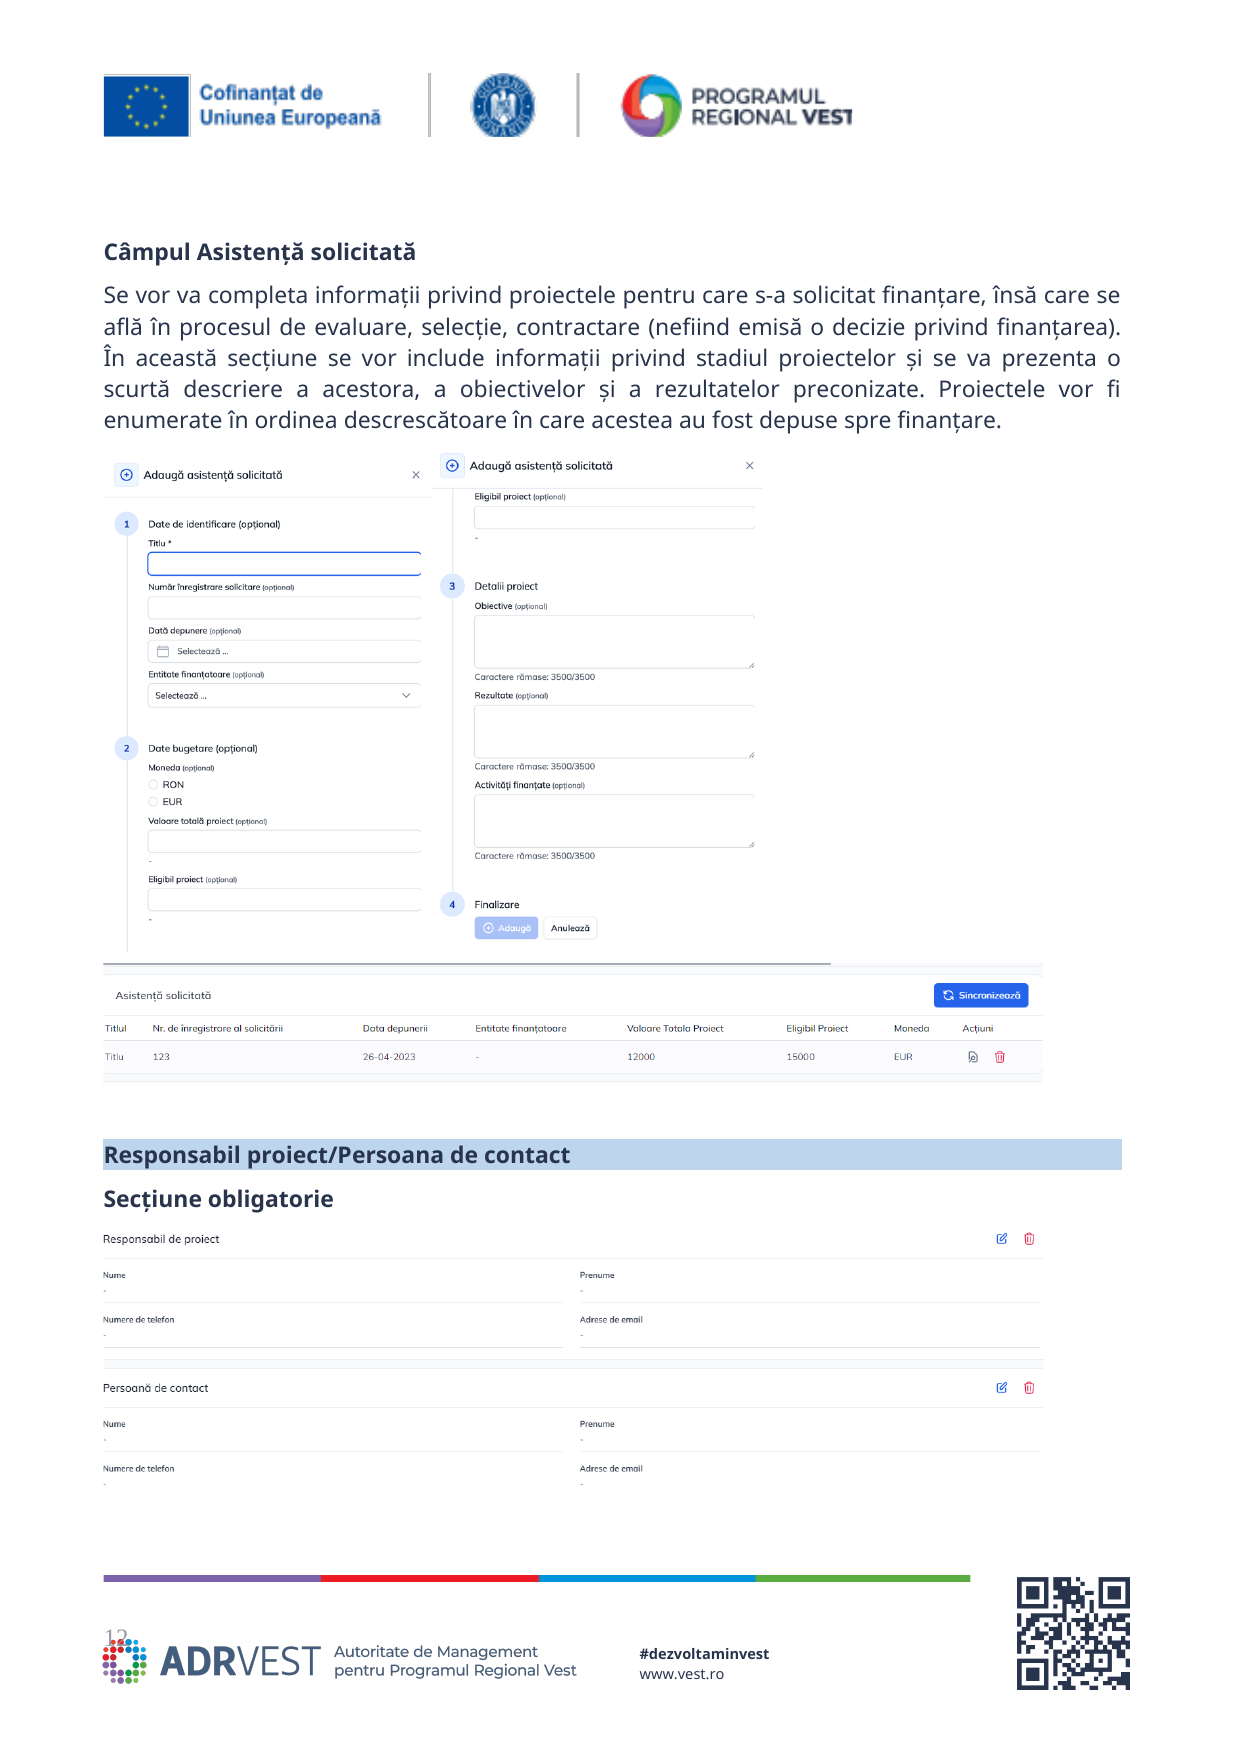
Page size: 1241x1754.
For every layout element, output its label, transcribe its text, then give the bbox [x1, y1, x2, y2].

picture [103, 1226, 1044, 1493]
picture [103, 448, 762, 952]
text Secţiune obligatorie [103, 1183, 1122, 1214]
text Câmpul Asistență solicitată [103, 236, 1122, 267]
text Se vor va completa informații privind proiectele pentru care s-a solicitat finanțare, însă care se află în procesul de evaluare, selecție, contractare (nefiind emisă o decizie privind finanțarea). În această secțiune se vor include informații privind stadiul proiectelor și se va prezenta o scurtă descriere a acestora, a obiectivelor și a rezultatelor preconizate. Proiectele vor fi enumerate în ordinea descrescătoare în care acestea au fost depuse spre finanțare. [103, 279, 1122, 436]
picture [93, 1636, 582, 1687]
picture [1008, 1568, 1139, 1699]
text Responsabil proiect/Persoana de contact [103, 1139, 1122, 1170]
picture [103, 963, 1043, 1083]
